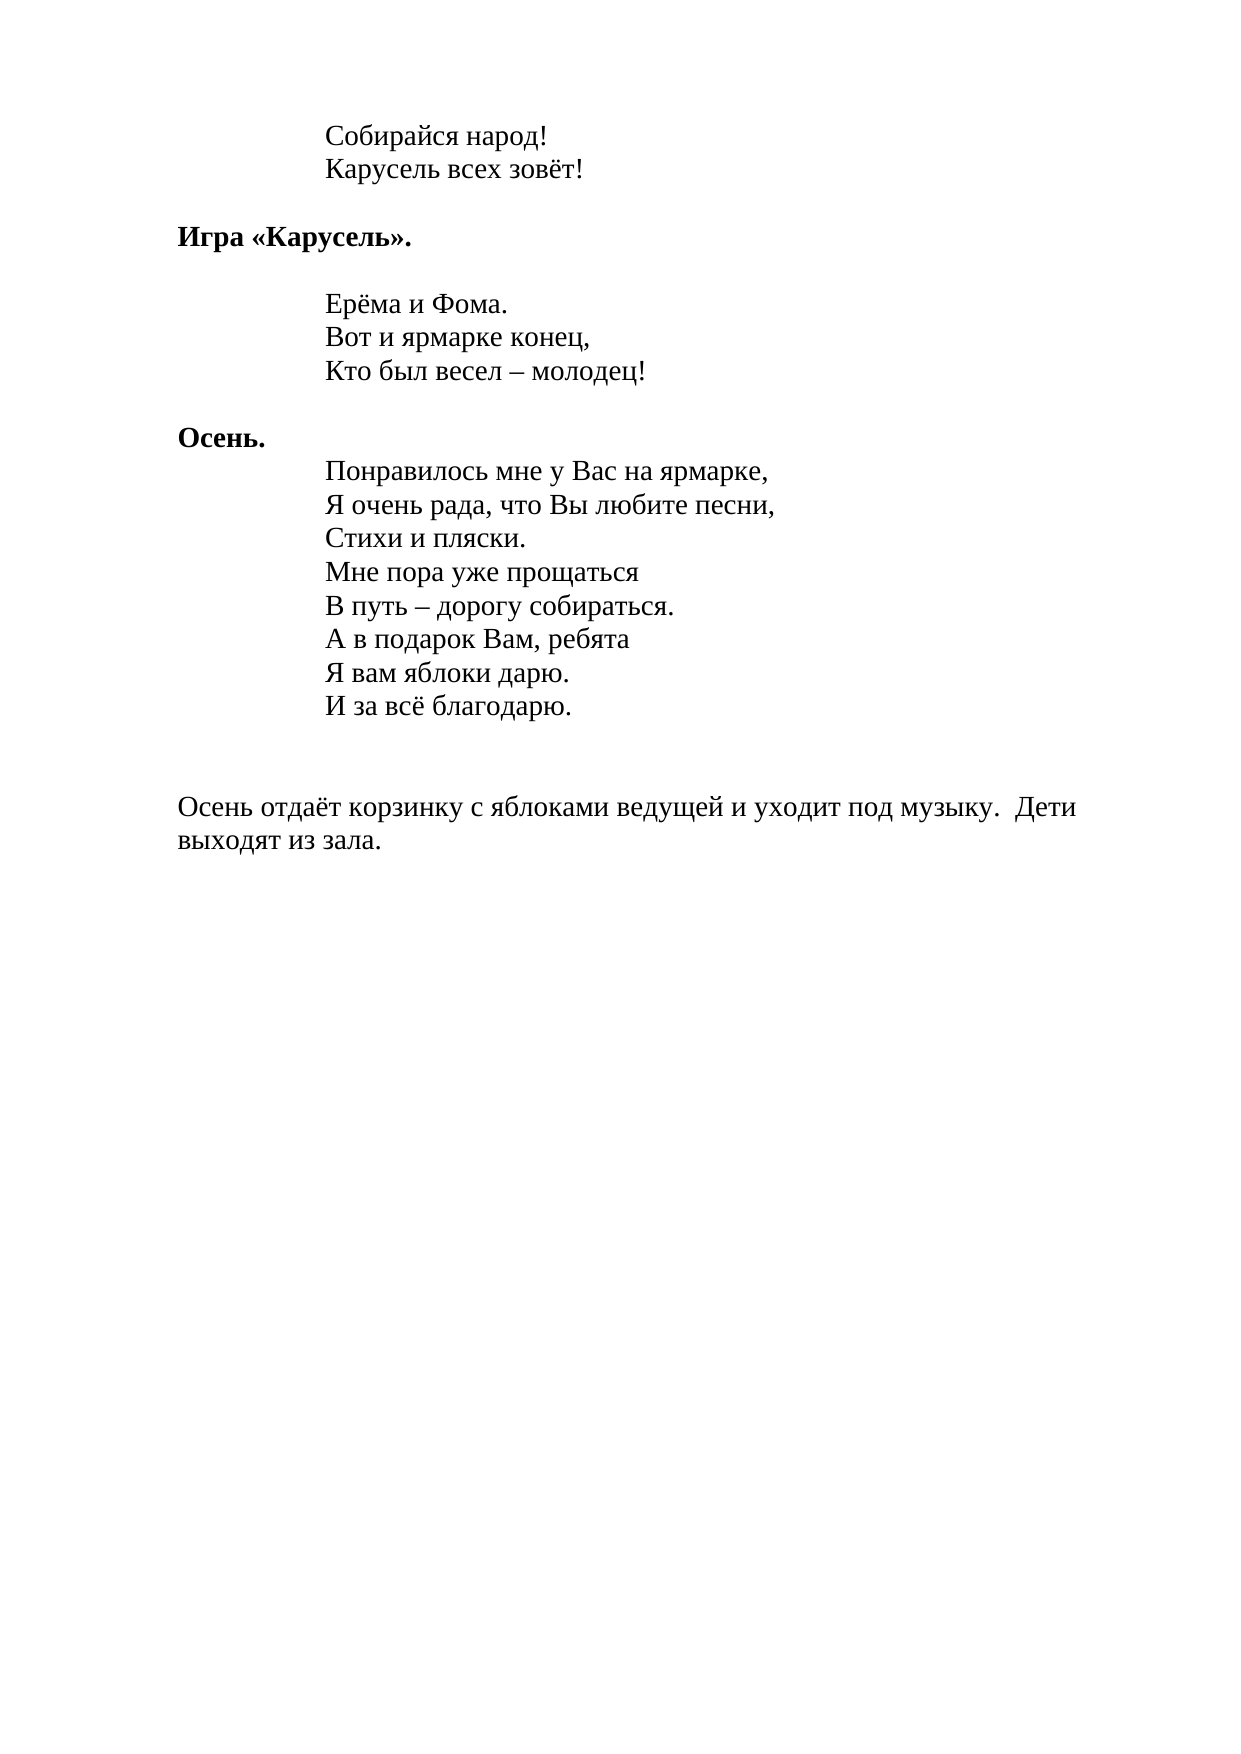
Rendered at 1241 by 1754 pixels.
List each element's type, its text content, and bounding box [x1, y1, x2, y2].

text Мне пора уже прощаться [325, 554, 1152, 588]
text Ерёма и Фома. [325, 286, 1152, 319]
text Собирайся народ! [325, 118, 1152, 152]
text Игра «Карусель». [177, 219, 1152, 252]
text Вот и ярмарке конец, [325, 319, 1152, 353]
text А в подарок Вам, ребята [325, 621, 1152, 655]
text Стихи и пляски. [325, 521, 1152, 554]
text Карусель всех зовёт! [325, 152, 1152, 185]
text И за всё благодарю. [325, 688, 1152, 722]
text Кто был весел – молодец! [325, 353, 1152, 386]
text Осень отдаёт корзинку с яблоками ведущей и уходит под музыку. Дети выходят из зала. [177, 789, 1152, 856]
text Я вам яблоки дарю. [325, 655, 1152, 688]
text В путь – дорогу собираться. [325, 588, 1152, 621]
text Понравилось мне у Вас на ярмарке, [325, 453, 1152, 487]
text Осень. [177, 420, 1152, 453]
text Я очень рада, что Вы любите песни, [325, 487, 1152, 521]
